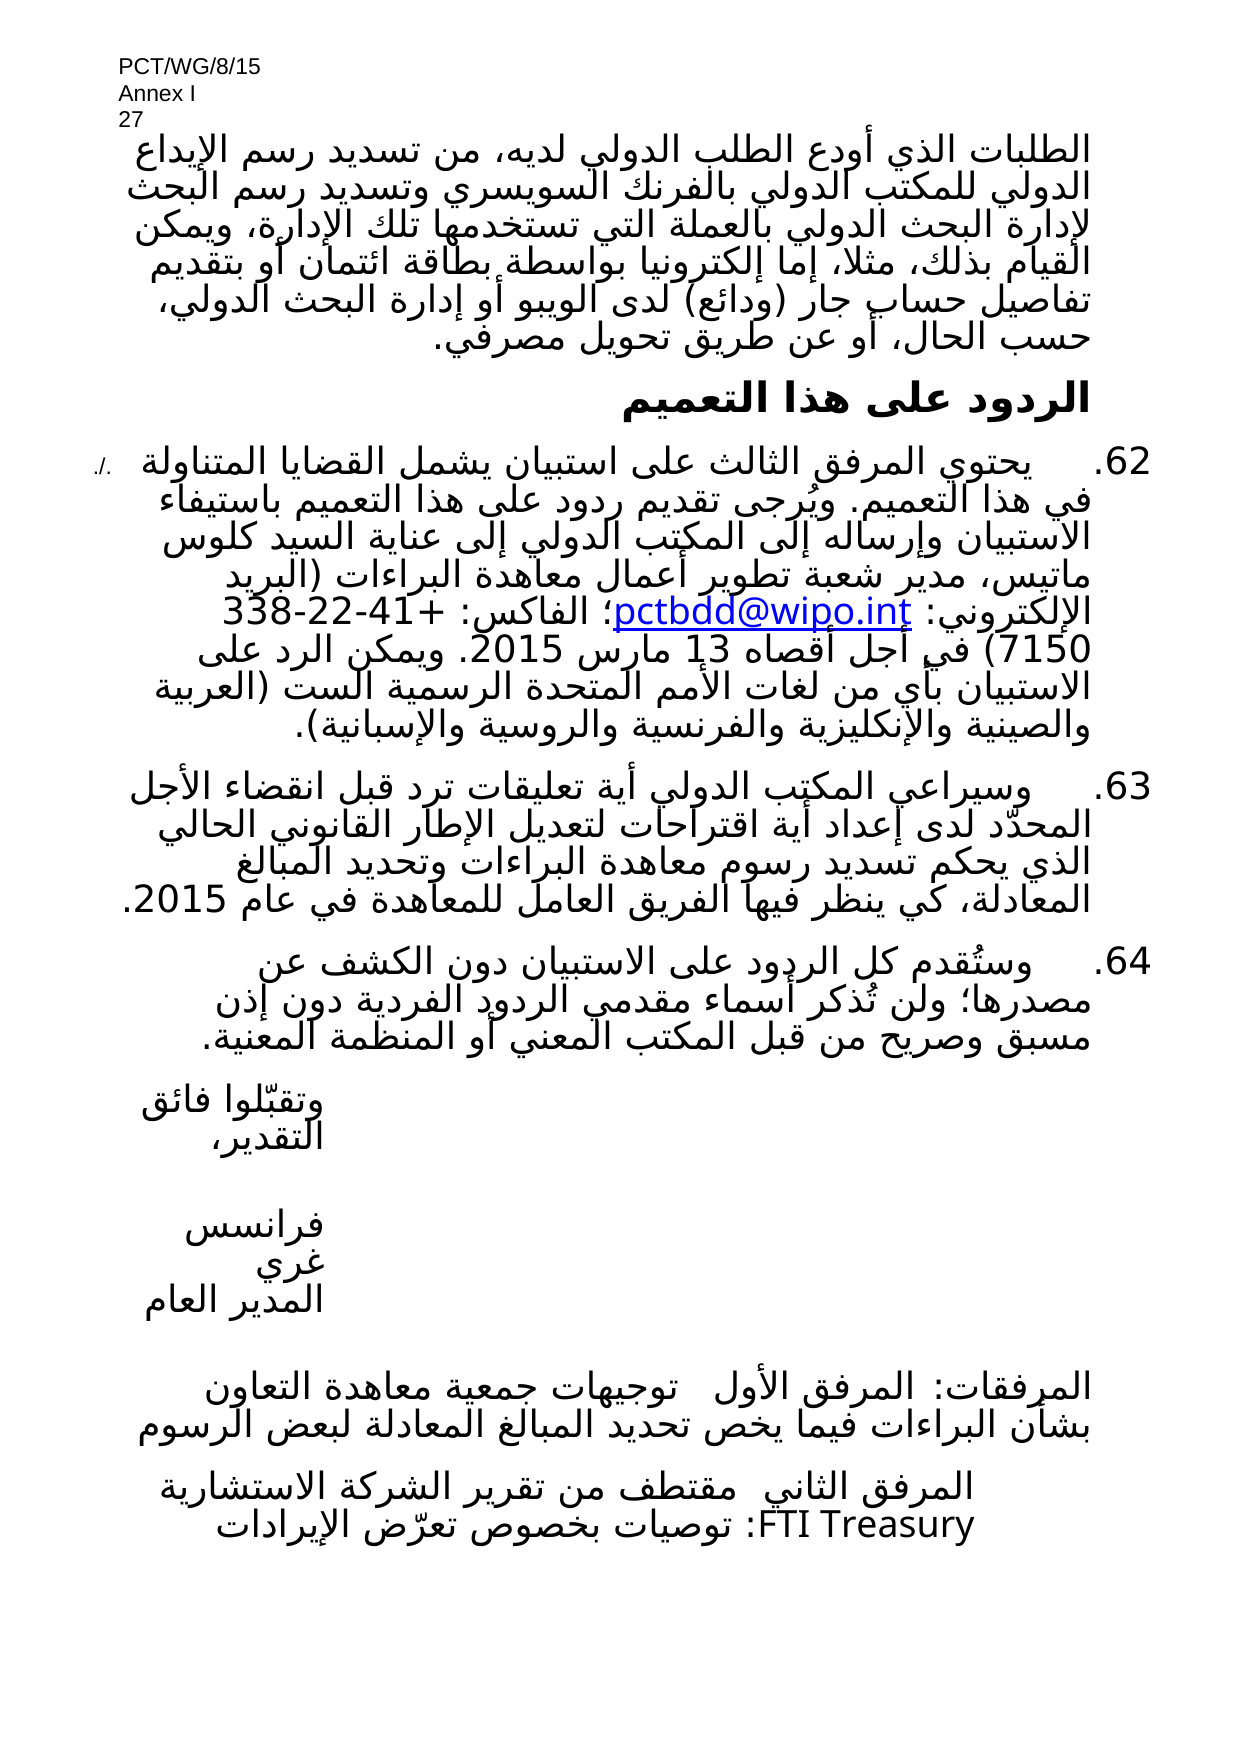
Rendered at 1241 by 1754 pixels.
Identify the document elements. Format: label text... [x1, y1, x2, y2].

text فرانسس غري [118, 1207, 325, 1282]
text المرفقات: المرفق الأول توجيهات جمعية معاهدة التعاون بشأن البراءات فيما يخص تحديد المبالغ المعادلة لبعض الرسوم [118, 1370, 1092, 1445]
text المدير العام [118, 1282, 325, 1320]
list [118, 132, 1092, 357]
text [118, 1470, 974, 1545]
list يحتوي المرفق الثالث على استبيان يشمل القضايا المتناولة في هذا التعميم. ويُرجى تقديم ردود على هذا التعميم باستيفاء الاستبيان وإرساله إلى المكتب الدولي إلى عناية السيد كلوس ماتيس، مدير شعبة تطوير أعمال معاهدة البراءات (البريد الإلكتروني: pctbdd@wipo.int؛ الفاكس: +41-22-338 7150) في أجل أقصاه 13 مارس 2015. ويمكن الرد على الاستبيان بأي من لغات الأمم المتحدة الرسمية الست (العربية والصينية والإنكليزية والفرنسية والروسية والإسبانية). [118, 445, 1092, 745]
list وسيراعي المكتب الدولي أية تعليقات ترد قبل انقضاء الأجل المحدّد لدى إعداد أية اقتراحات لتعديل الإطار القانوني الحالي الذي يحكم تسديد رسوم معاهدة البراءات وتحديد المبالغ المعادلة، كي ينظر فيها الفريق العامل للمعاهدة في عام 2015. [118, 770, 1092, 920]
text الردود على هذا التعميم [1050, 382, 1092, 420]
list وستُقدم كل الردود على الاستبيان دون الكشف عن مصدرها؛ ولن تُذكر أسماء مقدمي الردود الفردية دون إذن مسبق وصريح من قبل المكتب المعني أو المنظمة المعنية. [118, 945, 1092, 1057]
text الردود على هذا التعميم [118, 382, 744, 420]
text وتقبّلوا فائق التقدير، [118, 1082, 325, 1157]
text الردود على هذا التعميم [631, 382, 1067, 420]
